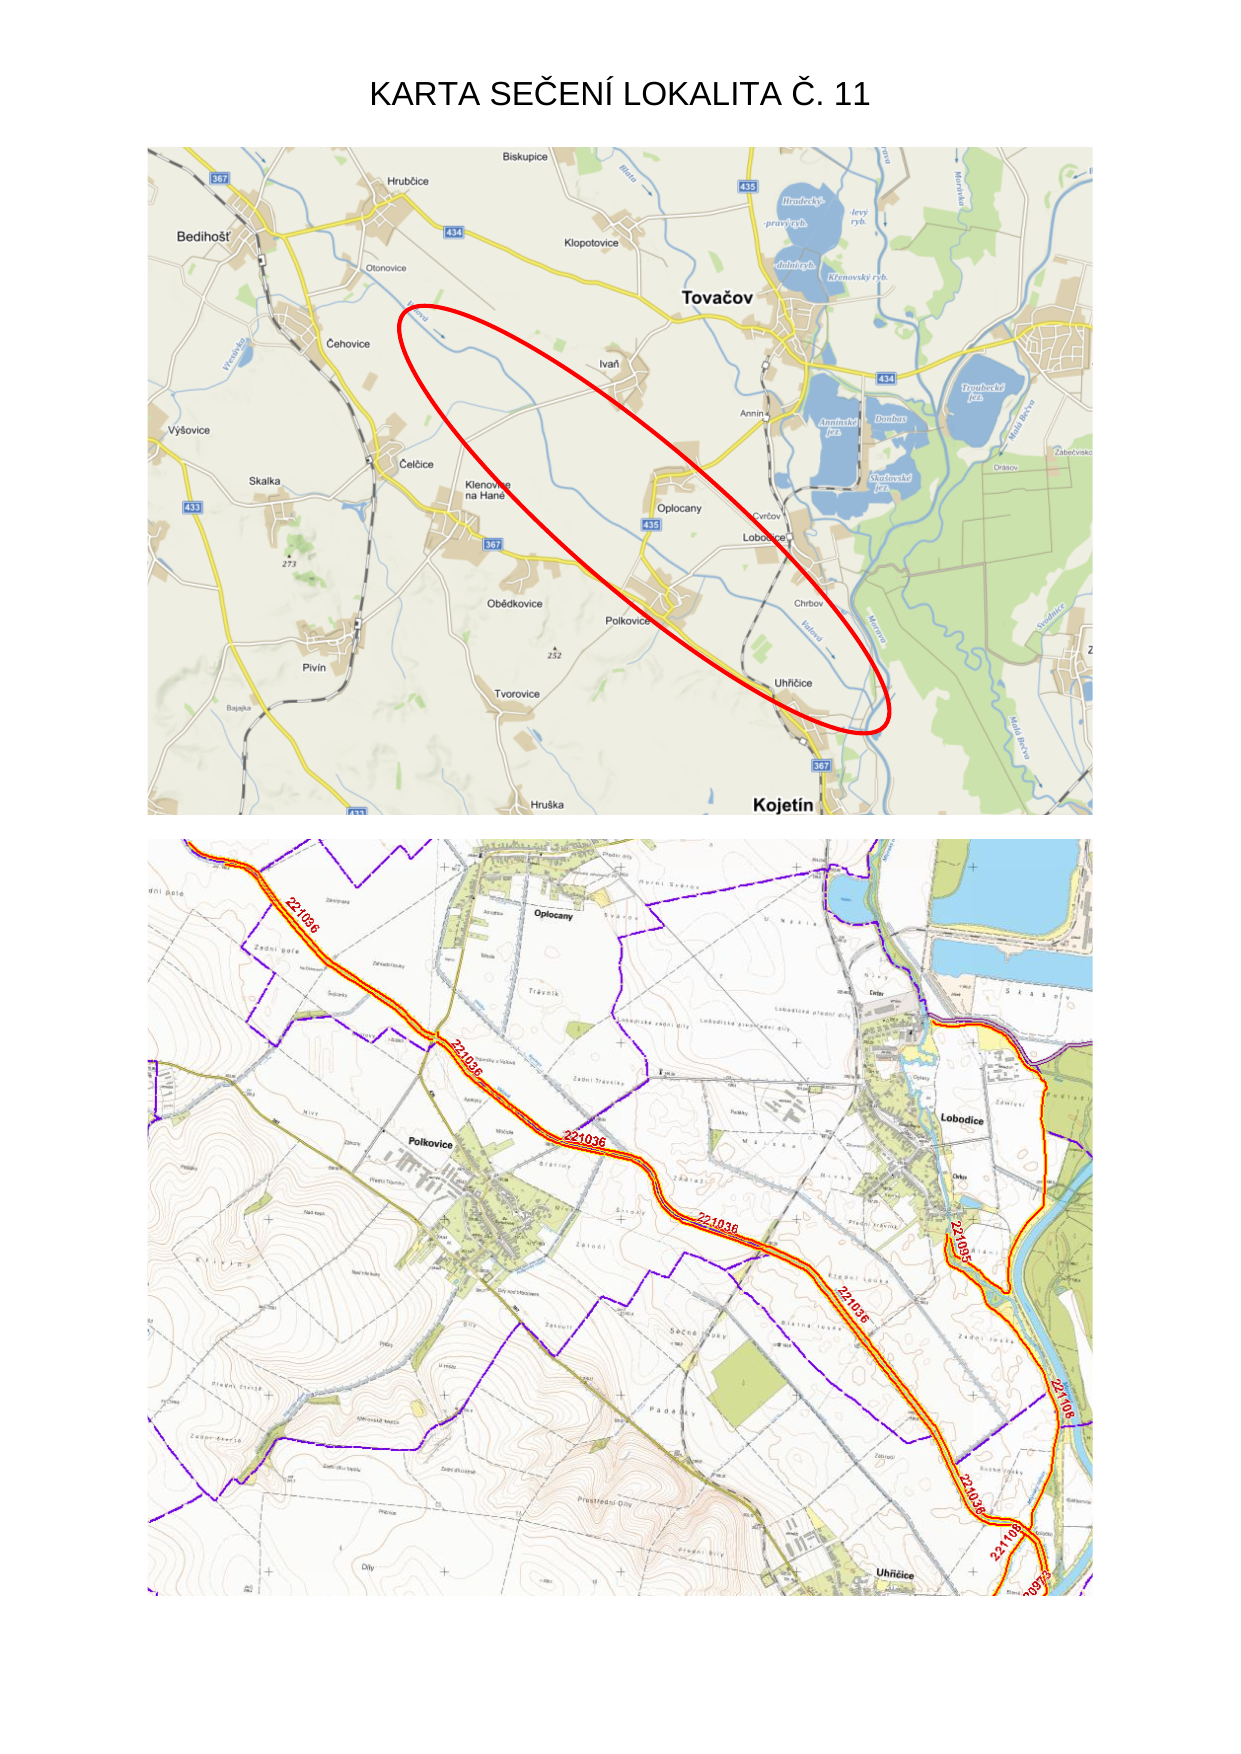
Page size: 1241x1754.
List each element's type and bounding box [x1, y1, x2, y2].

picture [147, 839, 1093, 1596]
picture [147, 147, 1093, 815]
